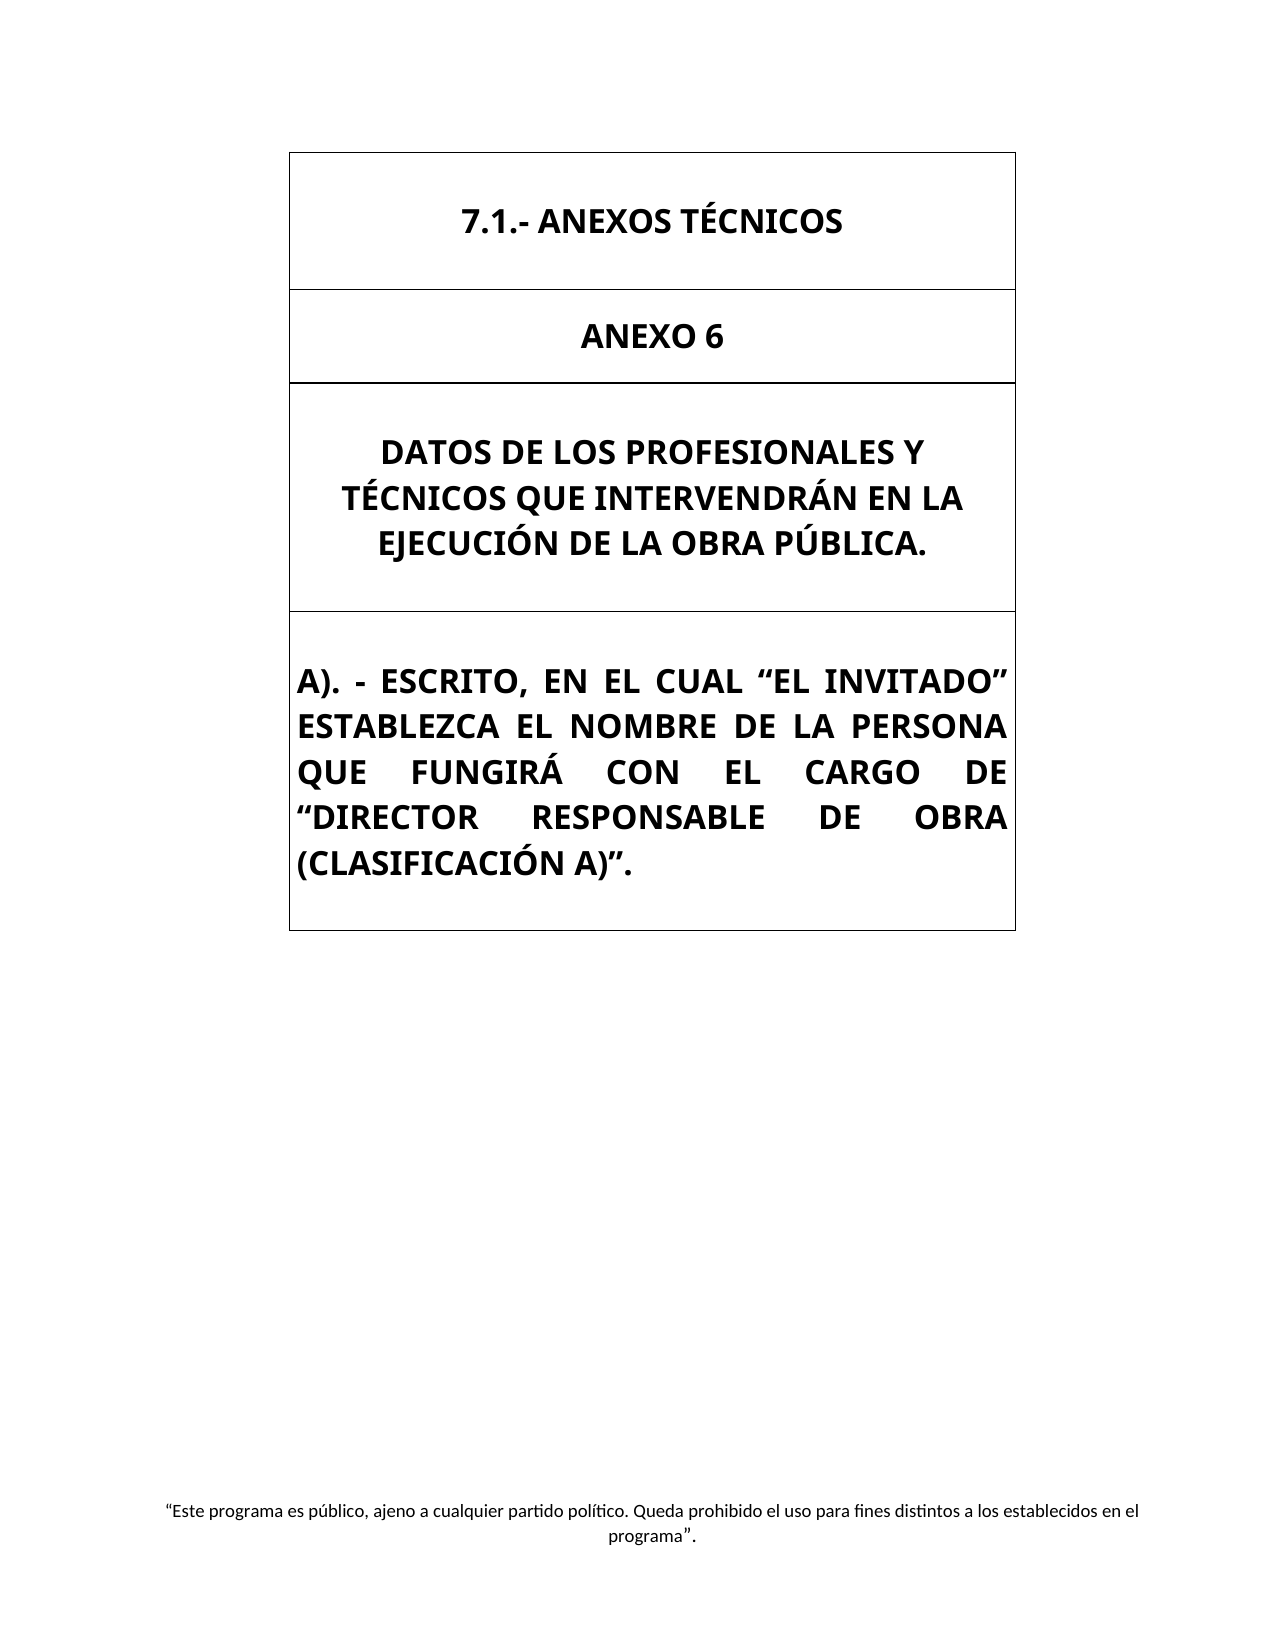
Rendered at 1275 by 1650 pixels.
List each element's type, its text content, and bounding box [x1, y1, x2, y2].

table_cell A). - ESCRITO, EN EL CUAL “EL INVITADO” ESTABLEZCA EL NOMBRE DE LA PERSONA QUE FUNGIRÁ CON EL CARGO DE “DIRECTOR RESPONSABLE DE OBRA (CLASIFICACIÓN A)”. [290, 612, 1015, 930]
table_header 7.1.- ANEXOS TÉCNICOS [290, 153, 1015, 288]
table_cell DATOS DE LOS PROFESIONALES Y TÉCNICOS QUE INTERVENDRÁN EN LA EJECUCIÓN DE LA OBRA PÚBLICA. [290, 384, 1015, 611]
table_cell ANEXO 6 [290, 290, 1015, 382]
